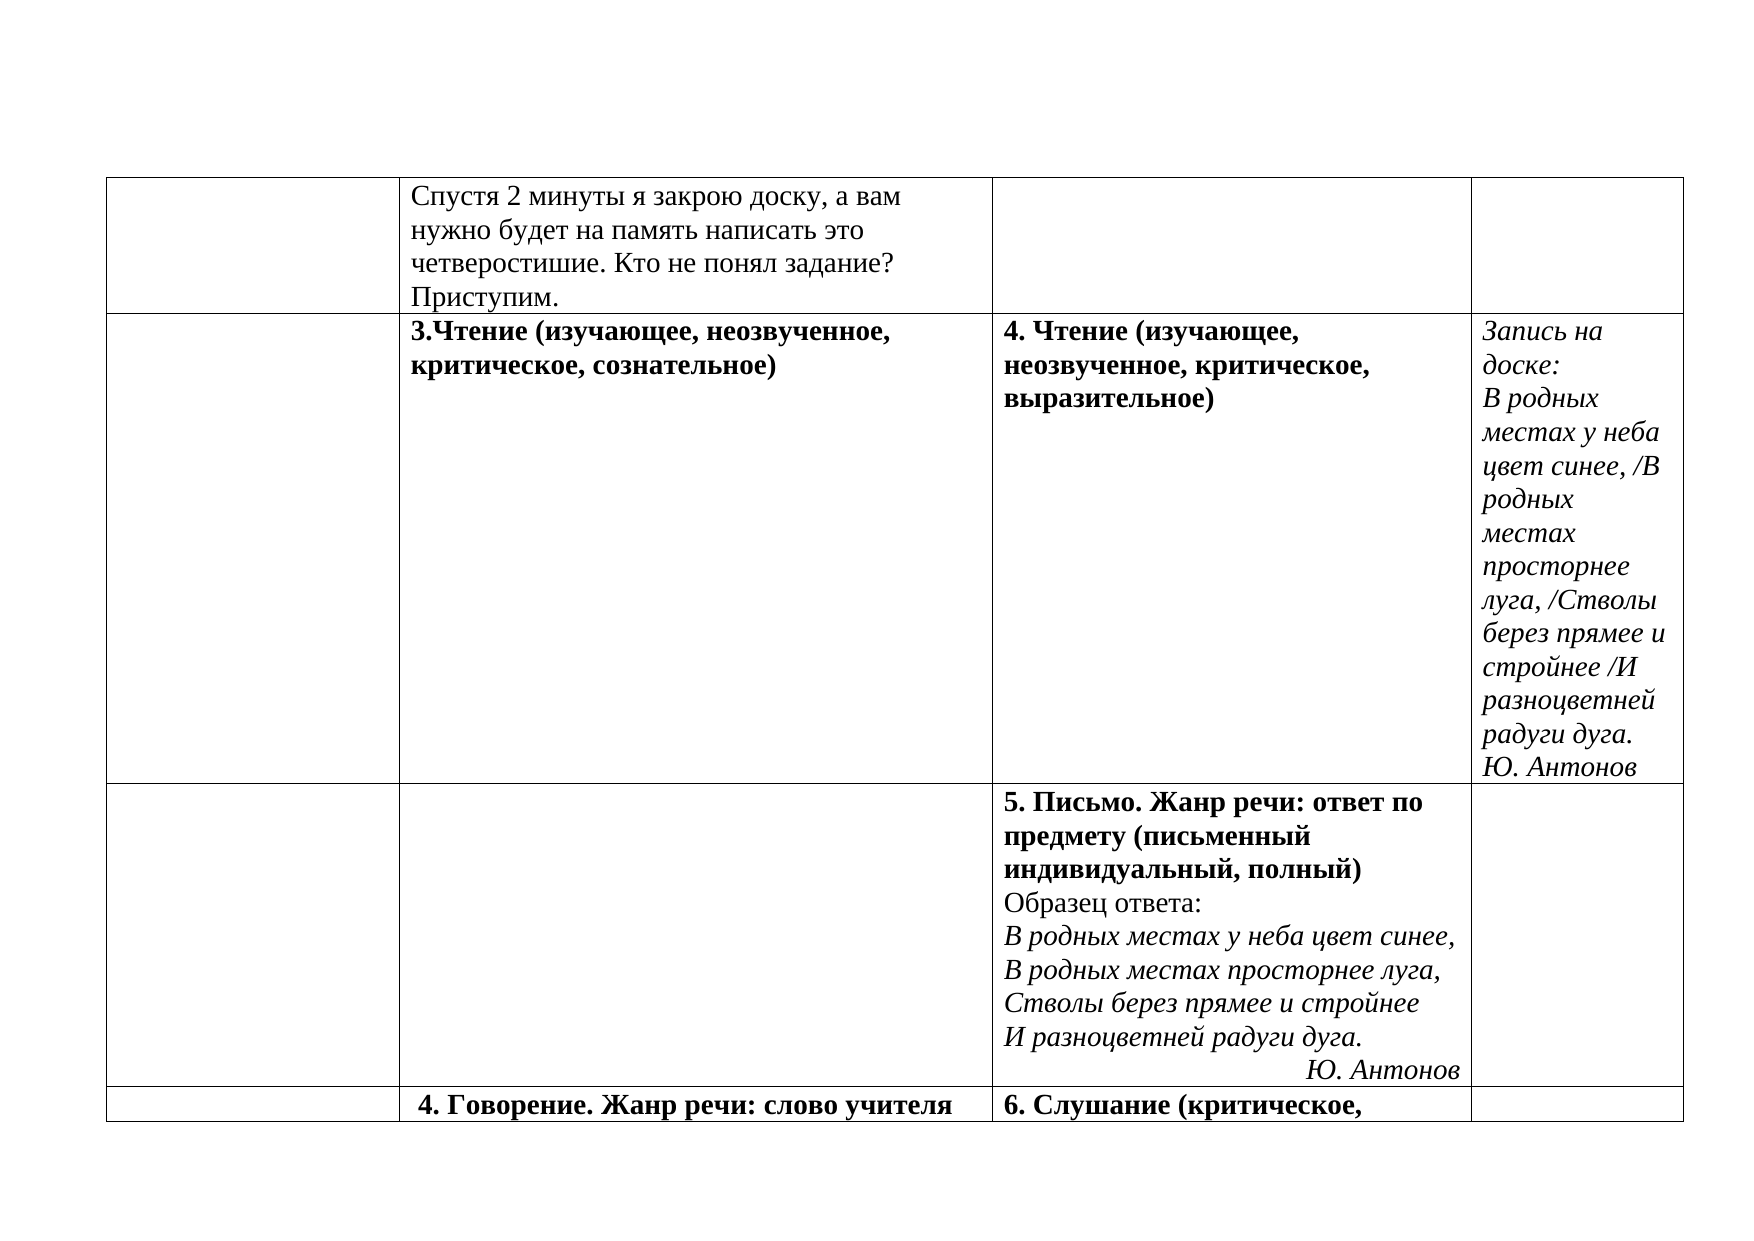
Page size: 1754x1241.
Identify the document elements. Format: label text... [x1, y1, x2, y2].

table_cell [107, 784, 399, 1086]
table_cell 3.Чтение (изучающее, неозвученное, критическое, сознательное) [400, 314, 992, 783]
table_cell 5. Письмо. Жанр речи: ответ по предмету (письменный индивидуальный, полный) Образец ответа: В родных местах у неба цвет синее, В родных местах просторнее луга, Стволы берез прямее и стройнее И разноцветней радуги дуга. Ю. Антонов [993, 784, 1471, 1086]
table_cell [1472, 1087, 1683, 1121]
table_cell [1472, 178, 1683, 312]
table_cell [107, 314, 399, 783]
table_cell Запись на доске: В родных местах у неба цвет синее, /В родных местах просторнее луга, /Стволы берез прямее и стройнее /И разноцветней радуги дуга. Ю. Антонов [1472, 314, 1683, 783]
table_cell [107, 178, 399, 312]
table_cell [400, 1087, 992, 1121]
table_cell [1472, 784, 1683, 1086]
table_cell 4. Чтение (изучающее, неозвученное, критическое, выразительное) [993, 314, 1471, 783]
table_cell [107, 1087, 399, 1121]
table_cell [400, 178, 992, 312]
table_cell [993, 1087, 1471, 1121]
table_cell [993, 178, 1471, 312]
table_cell [400, 784, 992, 1086]
